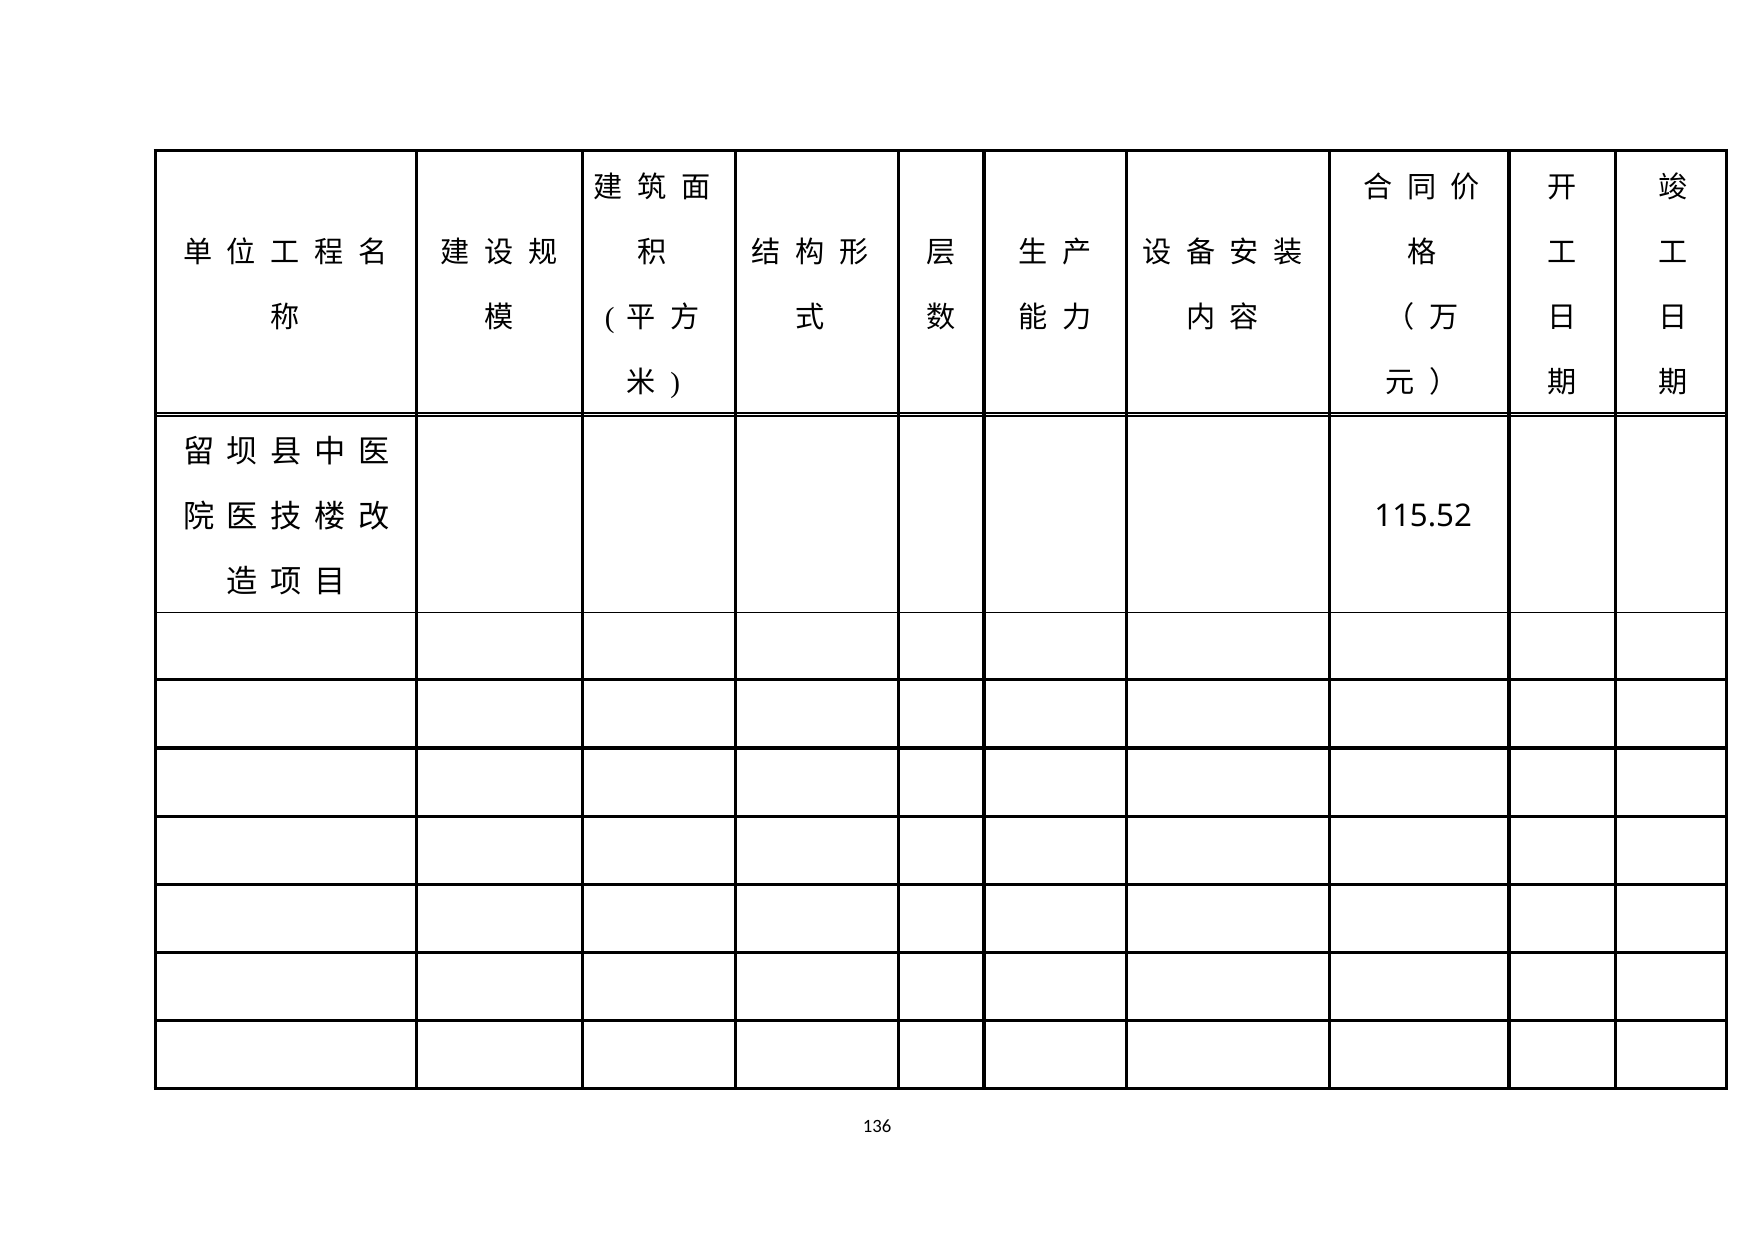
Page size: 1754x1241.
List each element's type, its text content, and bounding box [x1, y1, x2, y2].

table_cell [900, 417, 982, 612]
table_cell [418, 750, 581, 814]
table_cell [584, 886, 734, 951]
table_cell [1331, 818, 1507, 883]
table_cell [900, 886, 982, 951]
table_cell [157, 613, 415, 678]
table_cell [900, 750, 982, 814]
table_cell [1617, 613, 1725, 678]
table_cell [584, 954, 734, 1019]
table_cell [986, 1022, 1125, 1087]
table_cell [737, 681, 897, 746]
table_cell [157, 1022, 415, 1087]
table_cell [584, 818, 734, 883]
table_cell [157, 681, 415, 746]
table_cell [418, 886, 581, 951]
table_cell [157, 954, 415, 1019]
table_cell [986, 886, 1125, 951]
table_cell [986, 613, 1125, 678]
table_cell [737, 1022, 897, 1087]
table_header 生产能力 [986, 152, 1125, 412]
table_cell [1331, 1022, 1507, 1087]
table_header 开工日期 [1511, 152, 1614, 412]
table_cell [1128, 613, 1328, 678]
table_cell [157, 886, 415, 951]
table_cell [986, 954, 1125, 1019]
table_cell 留坝县中医院医技楼改造项目 [157, 417, 415, 612]
table_cell [986, 681, 1125, 746]
table_cell [584, 613, 734, 678]
table_cell [737, 954, 897, 1019]
table_cell [737, 818, 897, 883]
table_cell [1511, 681, 1614, 746]
table_cell [1128, 417, 1328, 612]
table_cell [1617, 417, 1725, 612]
table_cell [737, 886, 897, 951]
table_cell [1128, 818, 1328, 883]
table_cell [1128, 1022, 1328, 1087]
table_cell [1331, 613, 1507, 678]
table_cell [418, 417, 581, 612]
table_header 建设规模 [418, 152, 581, 412]
table_cell [418, 1022, 581, 1087]
table_cell [1511, 886, 1614, 951]
table_cell [418, 954, 581, 1019]
table_cell [584, 1022, 734, 1087]
table_cell [1617, 681, 1725, 746]
table_cell [157, 750, 415, 814]
table_header 结构形式 [737, 152, 897, 412]
table_cell [1128, 750, 1328, 814]
table_cell [900, 1022, 982, 1087]
table_cell [737, 417, 897, 612]
table_cell [1617, 750, 1725, 814]
table_cell [418, 681, 581, 746]
table_cell [1331, 681, 1507, 746]
table_cell [1331, 886, 1507, 951]
table_cell [900, 681, 982, 746]
table_header 竣工 日期 [1617, 152, 1725, 412]
table_header 单位工程名称 [157, 152, 415, 412]
table_cell [1511, 613, 1614, 678]
table_cell [1511, 954, 1614, 1019]
table_cell [900, 818, 982, 883]
table_cell [1511, 750, 1614, 814]
table_cell [900, 613, 982, 678]
table_cell [1511, 818, 1614, 883]
table_cell [986, 818, 1125, 883]
table_cell [1331, 750, 1507, 814]
table_cell [584, 417, 734, 612]
table_cell [157, 818, 415, 883]
table_cell [1331, 954, 1507, 1019]
table_header 设备安装内容 [1128, 152, 1328, 412]
table_cell [737, 613, 897, 678]
table_cell [1511, 417, 1614, 612]
table_cell [418, 613, 581, 678]
table_cell [418, 818, 581, 883]
table_cell [900, 954, 982, 1019]
table_cell [737, 750, 897, 814]
table_cell [986, 750, 1125, 814]
table_header 合同价格 （万元） [1331, 152, 1507, 412]
table_header 层数 [900, 152, 982, 412]
table_cell [1128, 954, 1328, 1019]
table_cell [584, 750, 734, 814]
table_cell [1617, 954, 1725, 1019]
table_cell [1617, 886, 1725, 951]
table_cell [584, 681, 734, 746]
table_header 建筑面积 (平方米) [584, 152, 734, 412]
table_cell [1617, 1022, 1725, 1087]
table_cell [986, 417, 1125, 612]
table_cell [1128, 681, 1328, 746]
table_cell [1511, 1022, 1614, 1087]
table_cell [1128, 886, 1328, 951]
table_cell [1617, 818, 1725, 883]
table_cell 115.52 [1331, 417, 1507, 612]
